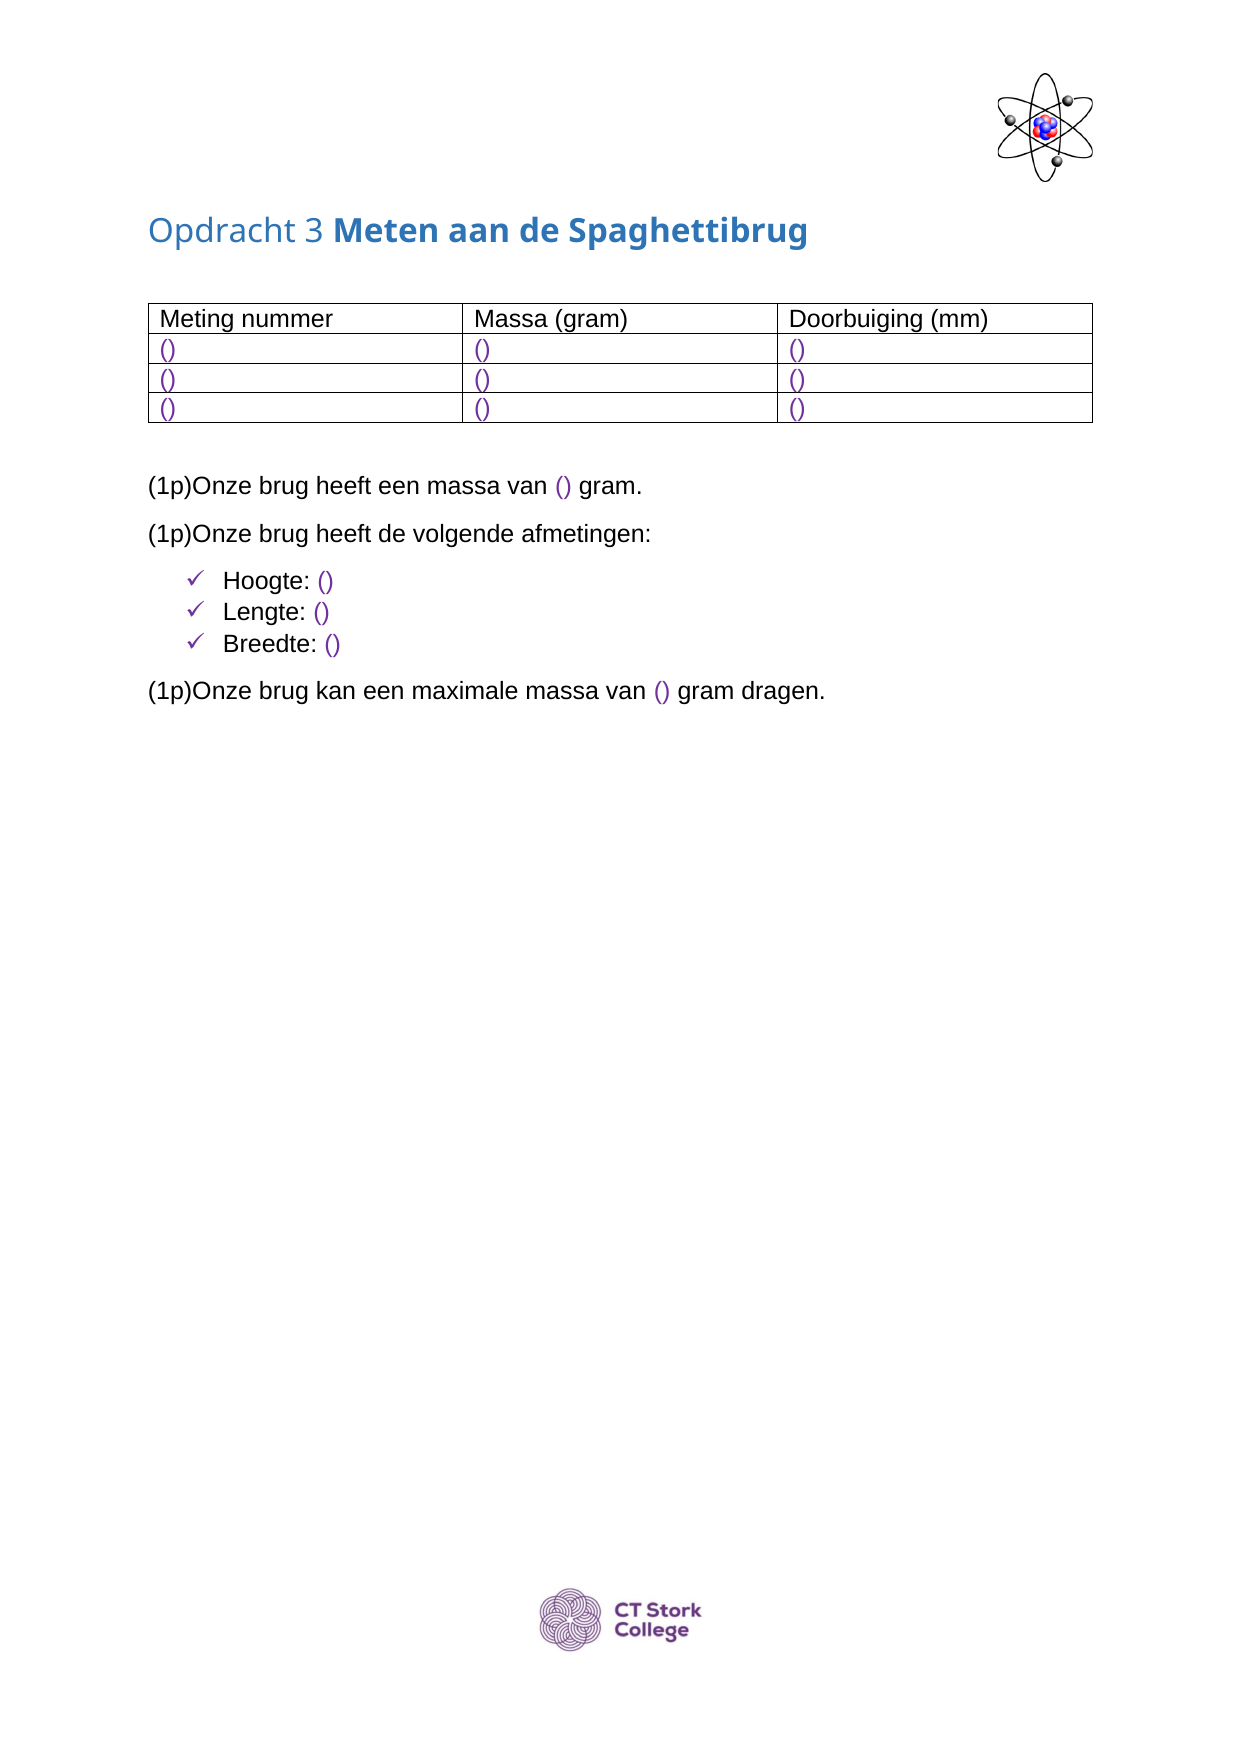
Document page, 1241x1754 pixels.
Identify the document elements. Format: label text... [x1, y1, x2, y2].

text (1p)Onze brug heeft de volgende afmetingen: [148, 518, 1093, 547]
table_cell () [149, 334, 462, 362]
subtitle Opdracht 3 Meten aan de Spaghettibrug [148, 207, 1093, 252]
table_cell () [778, 393, 1092, 422]
list Lengte: () [185, 597, 1093, 626]
list Hoogte: () [185, 566, 1093, 595]
table_cell () [463, 364, 777, 392]
picture [535, 1586, 705, 1653]
table_cell () [463, 334, 777, 362]
table_cell () [149, 364, 462, 392]
table_header Meting nummer [149, 304, 462, 333]
text (1p)Onze brug kan een maximale massa van () gram dragen. [148, 676, 1093, 705]
table_cell () [149, 393, 462, 422]
table_cell () [778, 364, 1092, 392]
list Breedte: () [185, 628, 1093, 657]
table_cell () [778, 334, 1092, 362]
table_header Massa (gram) [463, 304, 777, 333]
table_header Doorbuiging (mm) [778, 304, 1092, 333]
picture [997, 73, 1093, 182]
text (1p)Onze brug heeft een massa van () gram. [148, 471, 1093, 499]
table_cell () [463, 393, 777, 422]
